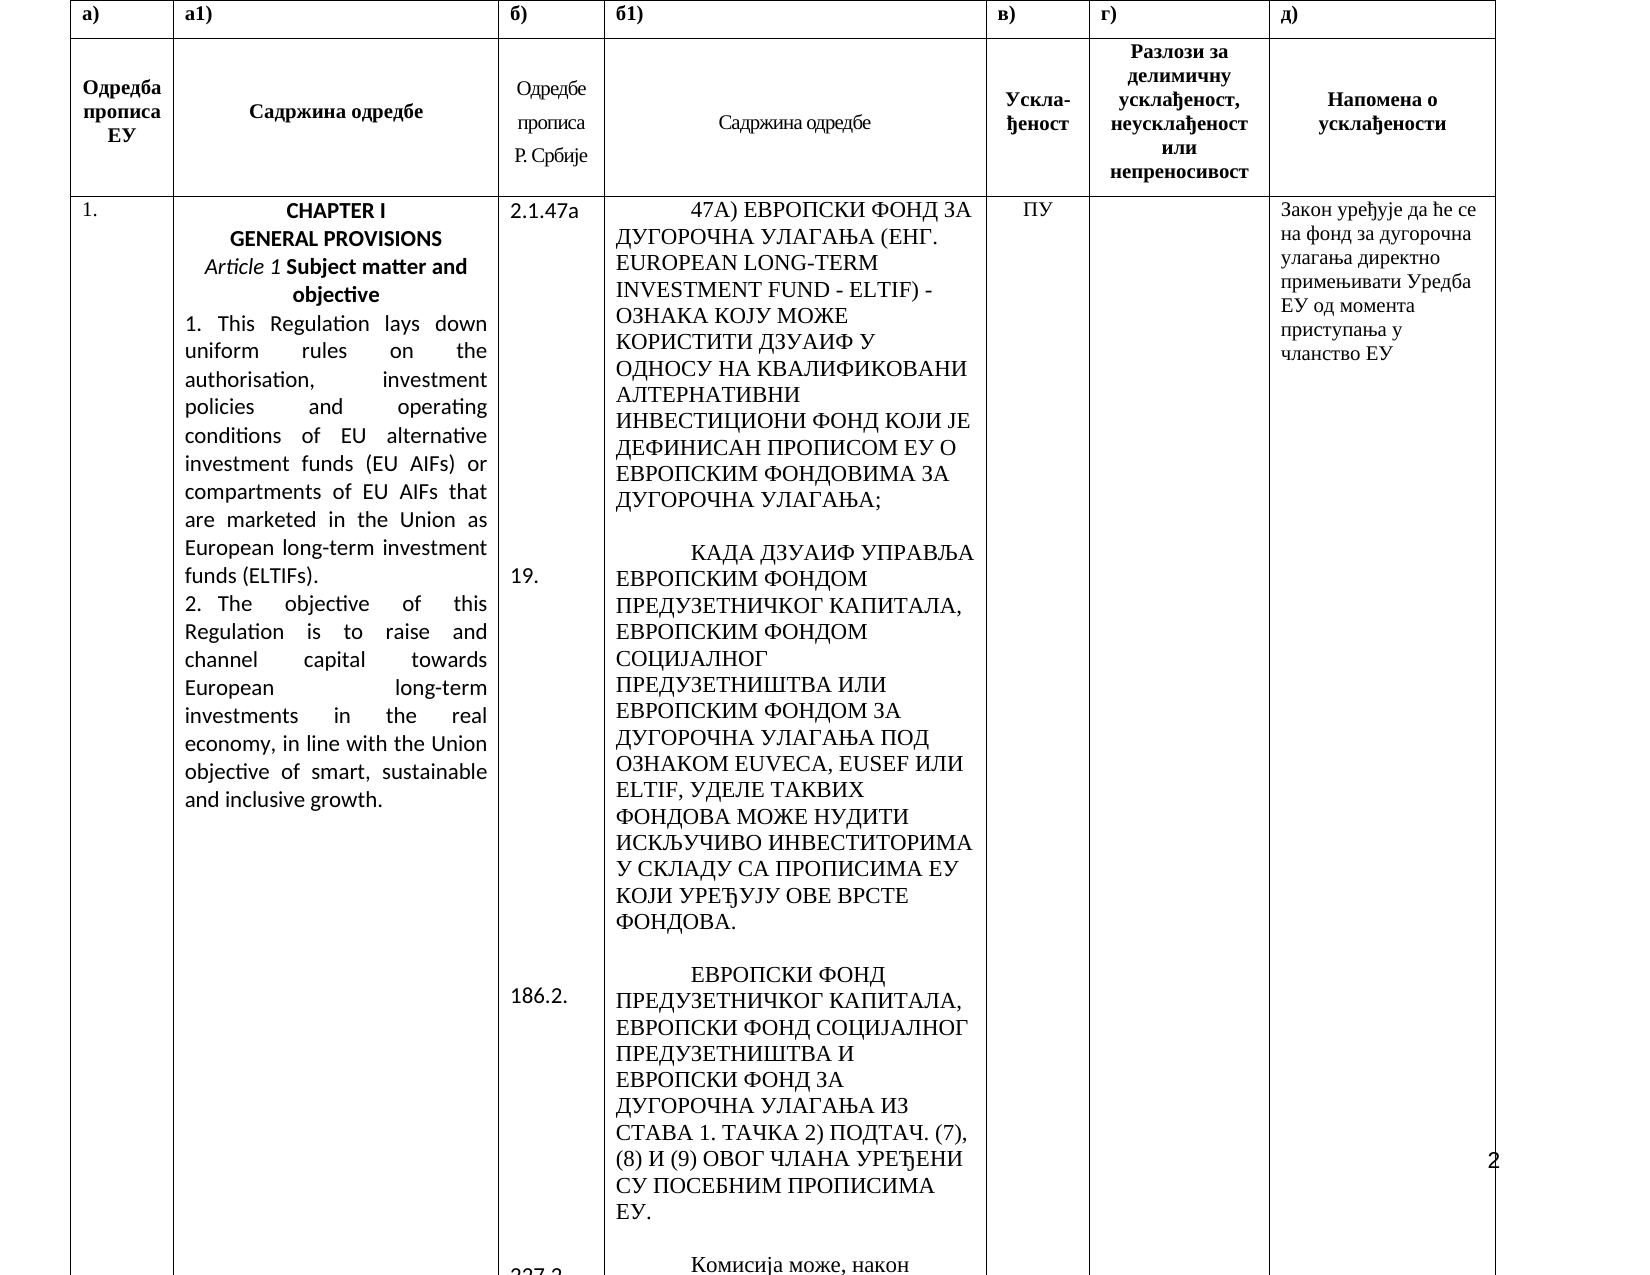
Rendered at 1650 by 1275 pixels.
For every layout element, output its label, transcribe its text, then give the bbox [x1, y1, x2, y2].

table_header б1) [605, 1, 986, 38]
table_cell Садржина одредбе [605, 39, 986, 196]
table_cell 2.1.47a 19. 186.2. 227.2 246.1 [499, 197, 604, 1275]
table_cell Закон уређује да ће се на фонд за дугорочна улагања директно примењивати Уредба ЕУ од момента приступања у чланство ЕУ [1270, 197, 1495, 1275]
table_cell Одредба прописа ЕУ [71, 39, 173, 196]
table_header д) [1270, 1, 1495, 38]
table_header а) [71, 1, 173, 38]
table_header а1) [174, 1, 498, 38]
table_cell ПУ [987, 197, 1089, 1275]
table_cell Одредбе прописа Р. Србије [499, 39, 604, 196]
table_cell Садржина одредбе [174, 39, 498, 196]
table_cell Разлози за делимичну усклађеност, неусклађеност или непреносивост [1090, 39, 1269, 196]
table_cell [1090, 197, 1269, 1275]
table_header в) [987, 1, 1089, 38]
table_cell 1. [71, 197, 173, 1275]
table_header б) [499, 1, 604, 38]
table_cell Ускла-ђеност [987, 39, 1089, 196]
table_cell 47А) ЕВРОПСКИ ФОНД ЗА ДУГОРОЧНА УЛАГАЊА (ЕНГ. EUROPEAN LONG-TERM INVESTMENT FUND - ELTIF) - ОЗНАКА КОЈУ МОЖЕ КОРИСТИТИ ДЗУАИФ У ОДНОСУ НА КВАЛИФИКОВАНИ АЛТЕРНАТИВНИ ИНВЕСТИЦИОНИ ФОНД КОЈИ ЈЕ ДЕФИНИСАН ПРОПИСОМ ЕУ О ЕВРОПСКИМ ФОНДОВИМА ЗА ДУГОРОЧНА УЛАГАЊА; КАДА ДЗУАИФ УПРАВЉА ЕВРОПСКИМ ФОНДОМ ПРЕДУЗЕТНИЧКОГ КАПИТАЛА, ЕВРОПСКИМ ФОНДОМ СОЦИЈАЛНОГ ПРЕДУЗЕТНИШТВА ИЛИ ЕВРОПСКИМ ФОНДОМ ЗА ДУГОРОЧНА УЛАГАЊА ПОД ОЗНАКОМ EUVECA, EUSEF ИЛИ ELTIF, УДЕЛЕ ТАКВИХ ФОНДОВА МОЖЕ НУДИТИ ИСКЉУЧИВО ИНВЕСТИТОРИМА У СКЛАДУ СА ПРОПИСИМА ЕУ КОЈИ УРЕЂУЈУ ОВЕ ВРСТЕ ФОНДОВА. ЕВРОПСКИ ФОНД ПРЕДУЗЕТНИЧКОГ КАПИТАЛА, ЕВРОПСКИ ФОНД СОЦИЈАЛНОГ ПРЕДУЗЕТНИШТВА И ЕВРОПСКИ ФОНД ЗА ДУГОРОЧНА УЛАГАЊА ИЗ СТАВА 1. ТАЧКА 2) ПОДТАЧ. (7), (8) И (9) ОВОГ ЧЛАНА УРЕЂЕНИ СУ ПОСЕБНИМ ПРОПИСИМА ЕУ. Комисија може, након спроведеног надзора пословања да наложи субјекту надзора и оне мере надзора прописане европским прописима који уређују поједине врсте фондова, као што су фондови предузетничког капитала, и фондови социјалног предузетништва И ФОНДОВЕ ЗА ДУГОРОЧНА УЛАГАЊА, а у циљу успостављања законитог и уредног пословања субјекта надзора, заштите интереса чланова, односно акционара АИФ-а и заштите јавног интереса. Комисија сарађује са надлежним органима других држава чланица, ЕСМА-ом и ЕСРБ-ом. Комисија им доставља информације важне за извршење њихових надзорних надлежности над применом прописа којима се у правни поредак државе чланице преносе одредбе прописа ЕУ који, у вези са алтернативним инвестиционим фондовима, ближе уређују изузетке, опште услове пословања, депозитаре, финансијски левериџ, транспарентност и надзор, осталих прописа на снази у тој држави чланици, као и прописа који уређују фондове предузетничког капитала, и фондове социјалног предузетништва И ФОНДОВЕ ЗА ДУГОРОЧНА УЛАГАЊА. У ту сврху Комисија је дужна да другим надлежним органима, достави све информације важне за извршење њихових надзорних надлежности без одлагања, на њихов захтев или на сопствену иницијативу. [605, 197, 986, 1275]
table_header г) [1090, 1, 1269, 38]
table_cell CHAPTER I GENERAL PROVISIONS Article 1 Subject matter and objective 1. This Regulation lays down uniform rules on the authorisation, investment policies and operating conditions of EU alternative investment funds (EU AIFs) or compartments of EU AIFs that are marketed in the Union as European long-term investment funds (ELTIFs). 2. The objective of this Regulation is to raise and channel capital towards European long-term investments in the real economy, in line with the Union objective of smart, sustainable and inclusive growth. [174, 197, 498, 1275]
table_cell Напомена о усклађености [1270, 39, 1495, 196]
